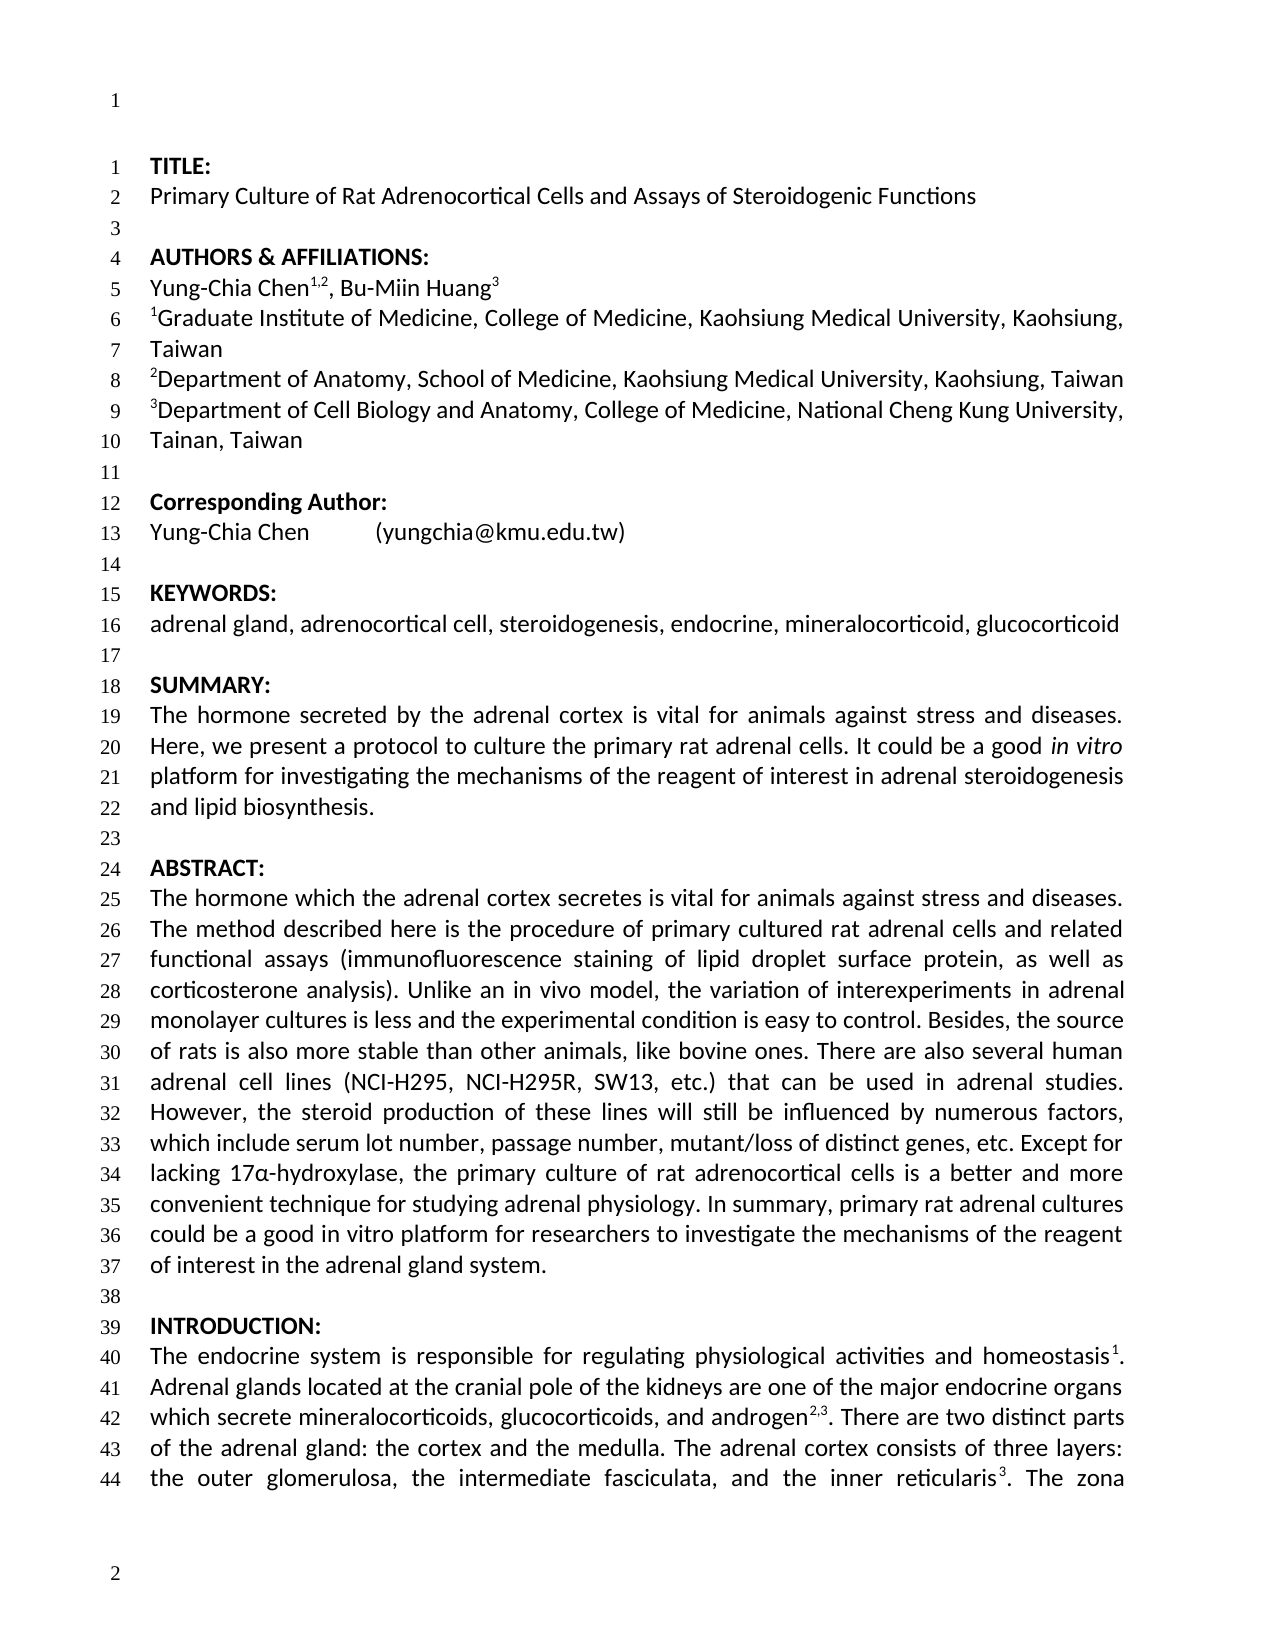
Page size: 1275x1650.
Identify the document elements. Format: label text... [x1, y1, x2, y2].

text Yung-Chia Chen1,2, Bu-Miin Huang3 [150, 272, 1125, 303]
text 2Department of Anatomy, School of Medicine, Kaohsiung Medical University, Kaohsiung, Taiwan [150, 364, 1125, 394]
text TITLE: [150, 150, 1125, 181]
text 1Graduate Institute of Medicine, College of Medicine, Kaohsiung Medical University, Kaohsiung, Taiwan [150, 303, 1125, 364]
text The hormone secreted by the adrenal cortex is vital for animals against stress and diseases. Here, we present a protocol to culture the primary rat adrenal cells. It could be a good in vitro platform for investigating the mechanisms of the reagent of interest in adrenal steroidogenesis and lipid biosynthesis. [150, 699, 1125, 821]
text ABSTRACT: [150, 852, 1125, 882]
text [150, 1340, 1125, 1493]
text KEYWORDS: [150, 577, 1125, 608]
text 3Department of Cell Biology and Anatomy, College of Medicine, National Cheng Kung University, Tainan, Taiwan [150, 394, 1125, 455]
text Primary Culture of Rat Adrenocortical Cells and Assays of Steroidogenic Functions [150, 181, 1125, 211]
text AUTHORS & AFFILIATIONS: [150, 242, 1125, 272]
text Corresponding Author: [150, 486, 1125, 516]
text INTRODUCTION: [150, 1310, 1125, 1340]
text Yung-Chia Chen (yungchia@kmu.edu.tw) [150, 516, 1125, 547]
text adrenal gland, adrenocortical cell, steroidogenesis, endocrine, mineralocorticoid, glucocorticoid [150, 608, 1125, 638]
text SUMMARY: [150, 669, 1125, 699]
text The hormone which the adrenal cortex secretes is vital for animals against stress and diseases. The method described here is the procedure of primary cultured rat adrenal cells and related functional assays (immunofluorescence staining of lipid droplet surface protein, as well as corticosterone analysis). Unlike an in vivo model, the variation of interexperiments in adrenal monolayer cultures is less and the experimental condition is easy to control. Besides, the source of rats is also more stable than other animals, like bovine ones. There are also several human adrenal cell lines (NCI-H295, NCI-H295R, SW13, etc.) that can be used in adrenal studies. However, the steroid production of these lines will still be influenced by numerous factors, which include serum lot number, passage number, mutant/loss of distinct genes, etc. Except for lacking 17α-hydroxylase, the primary culture of rat adrenocortical cells is a better and more convenient technique for studying adrenal physiology. In summary, primary rat adrenal cultures could be a good in vitro platform for researchers to investigate the mechanisms of the reagent of interest in the adrenal gland system. [150, 882, 1125, 1279]
